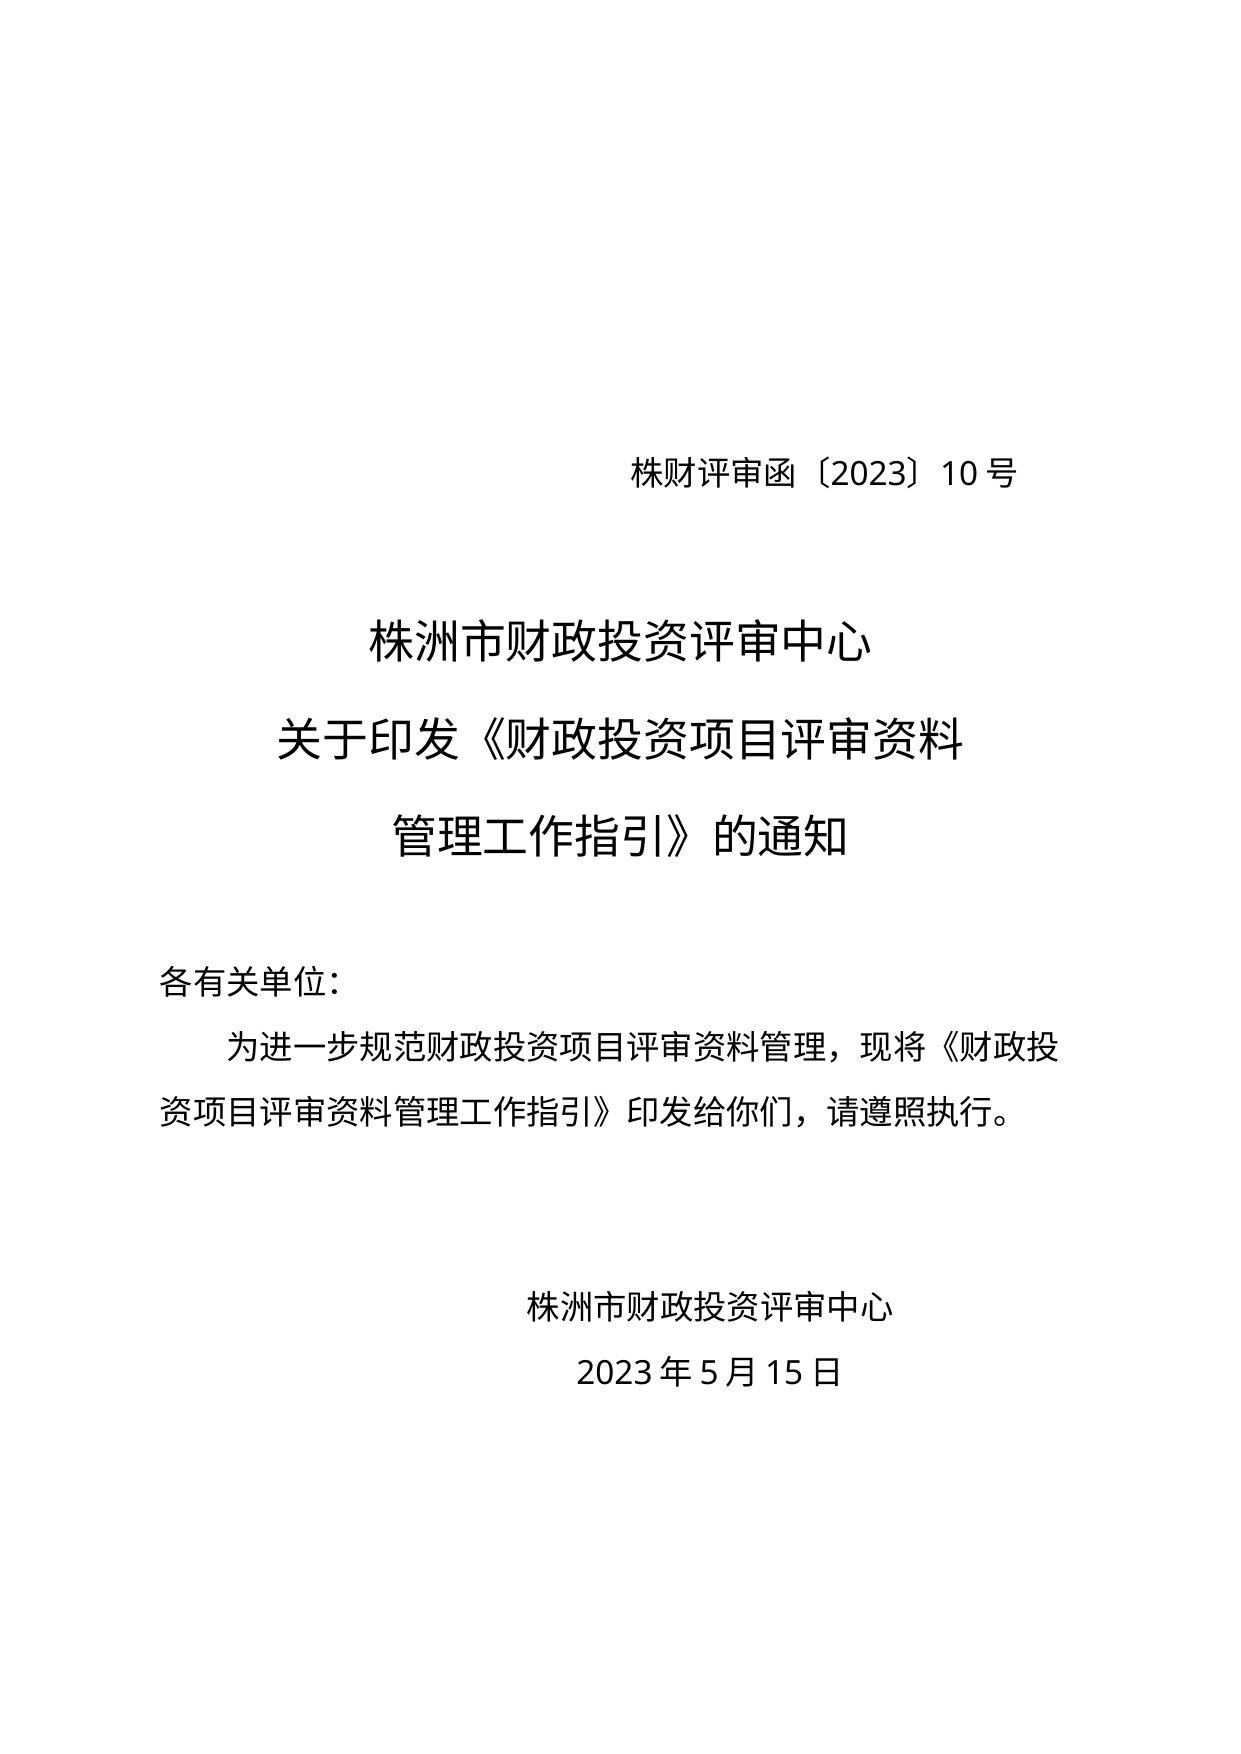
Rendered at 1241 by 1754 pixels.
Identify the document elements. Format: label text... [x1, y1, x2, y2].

text 株洲市财政投资评审中心 [159, 1273, 1081, 1338]
text 财政局 株财评审函〔2023〕10号 [159, 363, 1081, 525]
text 管理工作指引》的通知 [159, 785, 1081, 883]
text 关于印发《财政投资项目评审资料 [159, 688, 1081, 785]
text 株洲市财政投资评审中心 [159, 590, 1081, 688]
text 为进一步规范财政投资项目评审资料管理，现将《财政投资项目评审资料管理工作指引》印发给你们，请遵照执行。 [159, 1013, 1081, 1143]
text 2023年5月15日 [159, 1338, 1081, 1403]
text 各有关单位： [159, 948, 1081, 1013]
